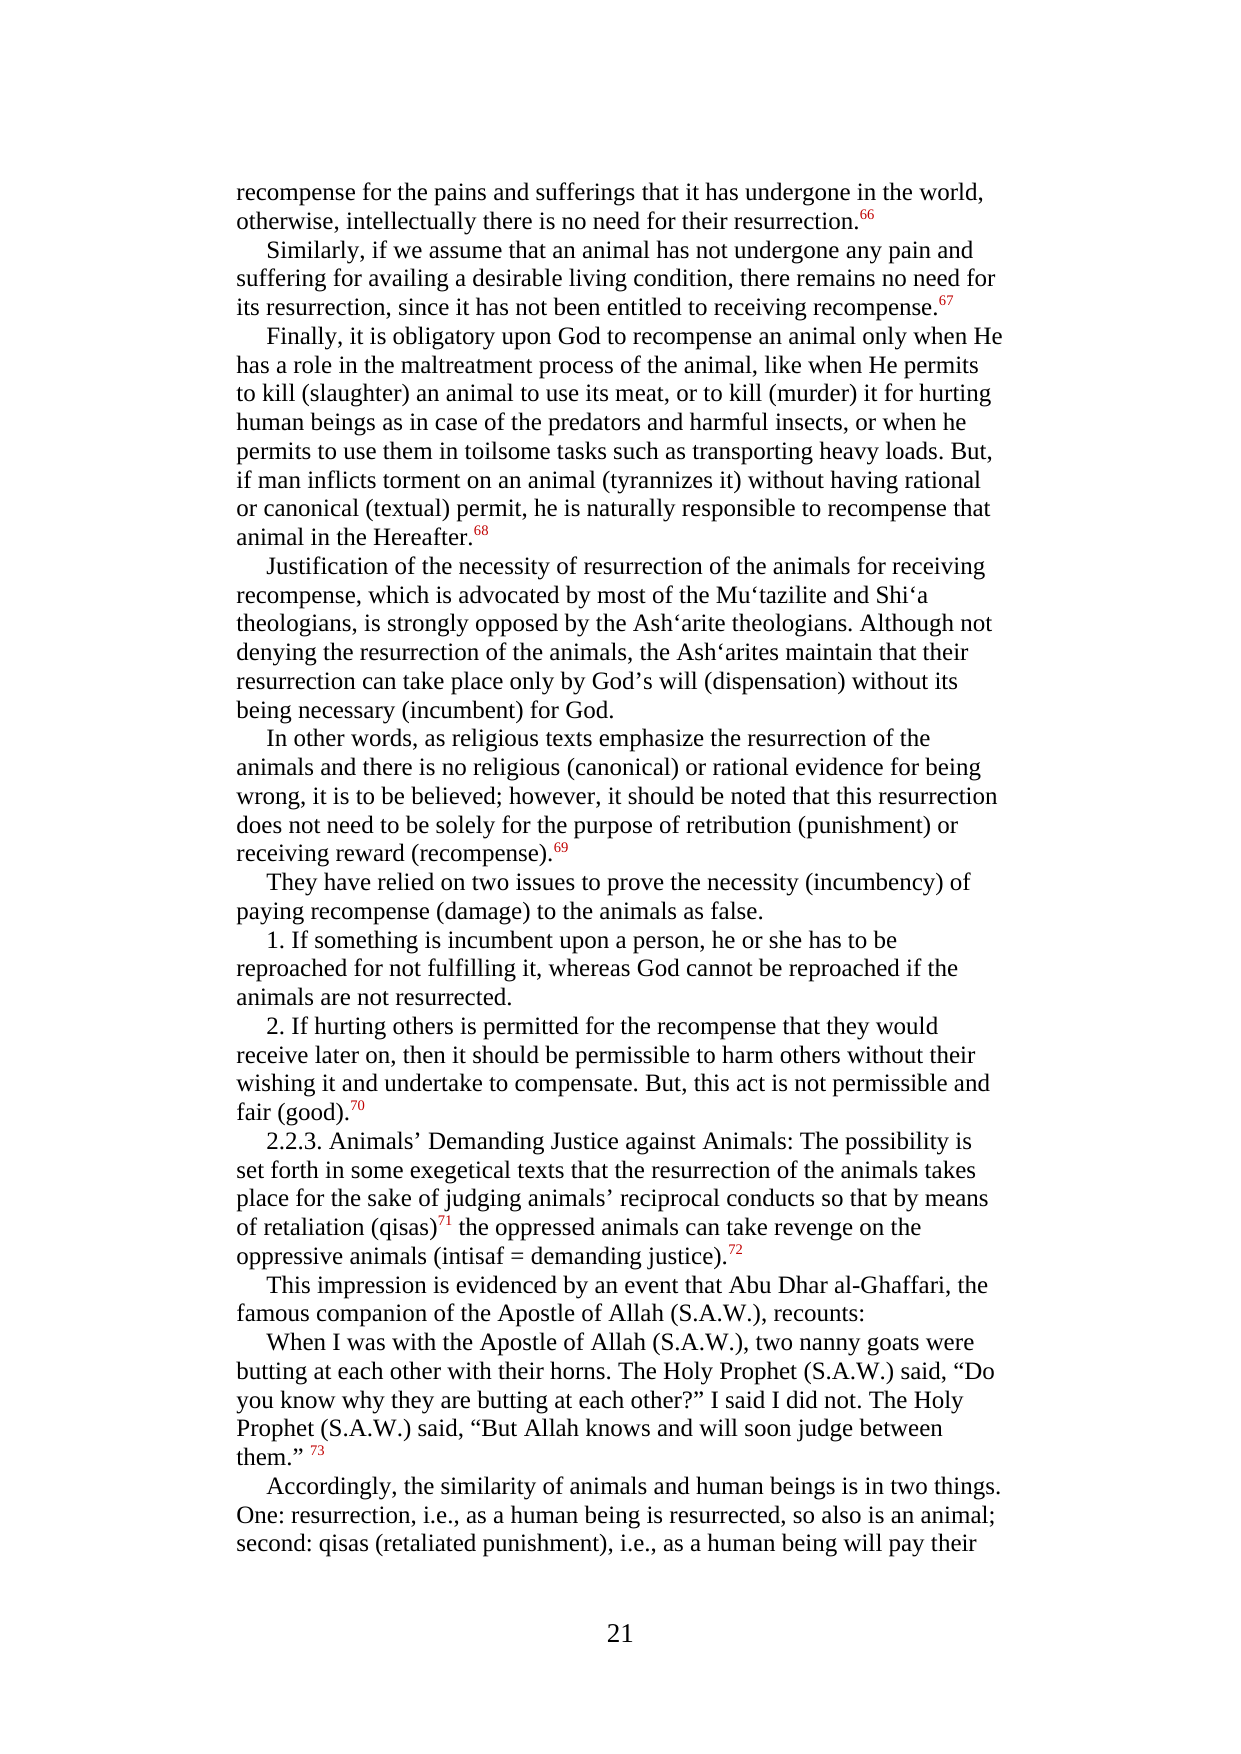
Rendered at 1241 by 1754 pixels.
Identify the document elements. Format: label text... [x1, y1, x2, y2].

text In other words, as religious texts emphasize the resurrection of the animals and there is no religious (canonical) or rational evidence for being wrong, it is to be believed; however, it should be noted that this resurrection does not need to be solely for the purpose of retribution (punishment) or receiving reward (recompense).69 [236, 723, 1004, 867]
text Finally, it is obligatory upon God to recompense an animal only when He has a role in the maltreatment process of the animal, like when He permits to kill (slaughter) an animal to use its meat, or to kill (murder) it for hurting human beings as in case of the predators and harmful insects, or when he permits to use them in toilsome tasks such as transporting heavy loads. But, if man inflicts torment on an animal (tyrannizes it) without having rational or canonical (textual) permit, he is naturally responsible to recompense that animal in the Hereafter.68 [236, 321, 1004, 551]
text Justification of the necessity of resurrection of the animals for receiving recompense, which is advocated by most of the Mu‘tazilite and Shi‘a theologians, is strongly opposed by the Ash‘arite theologians. Although not denying the resurrection of the animals, the Ash‘arites maintain that their resurrection can take place only by God’s will (dispensation) without its being necessary (incumbent) for God. [236, 551, 1004, 723]
text Similarly, if we assume that an animal has not undergone any pain and suffering for availing a desirable living condition, there remains no need for its resurrection, since it has not been entitled to receiving recompense.67 [236, 235, 1004, 321]
text 1. If something is incumbent upon a person, he or she has to be reproached for not fulfilling it, whereas God cannot be reproached if the animals are not resurrected. [236, 925, 1004, 1011]
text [236, 1471, 1004, 1557]
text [236, 177, 1004, 235]
text 2.2.3. Animals’ Demanding Justice against Animals: The possibility is set forth in some exegetical texts that the resurrection of the animals takes place for the sake of judging animals’ reciprocal conducts so that by means of retaliation (qisas)71 the oppressed animals can take revenge on the oppressive animals (intisaf = demanding justice).72 [236, 1126, 1004, 1270]
text They have relied on two issues to prove the necessity (incumbency) of paying recompense (damage) to the animals as false. [236, 867, 1004, 925]
text When I was with the Apostle of Allah (S.A.W.), two nanny goats were butting at each other with their horns. The Holy Prophet (S.A.W.) said, “Do you know why they are butting at each other?” I said I did not. The Holy Prophet (S.A.W.) said, “But Allah knows and will soon judge between them.” 73 [236, 1327, 1004, 1471]
text 2. If hurting others is permitted for the recompense that they would receive later on, then it should be permissible to harm others without their wishing it and undertake to compensate. But, this act is not permissible and fair (good).70 [236, 1011, 1004, 1126]
text This impression is evidenced by an event that Abu Dhar al-Ghaffari, the famous companion of the Apostle of Allah (S.A.W.), recounts: [236, 1270, 1004, 1327]
